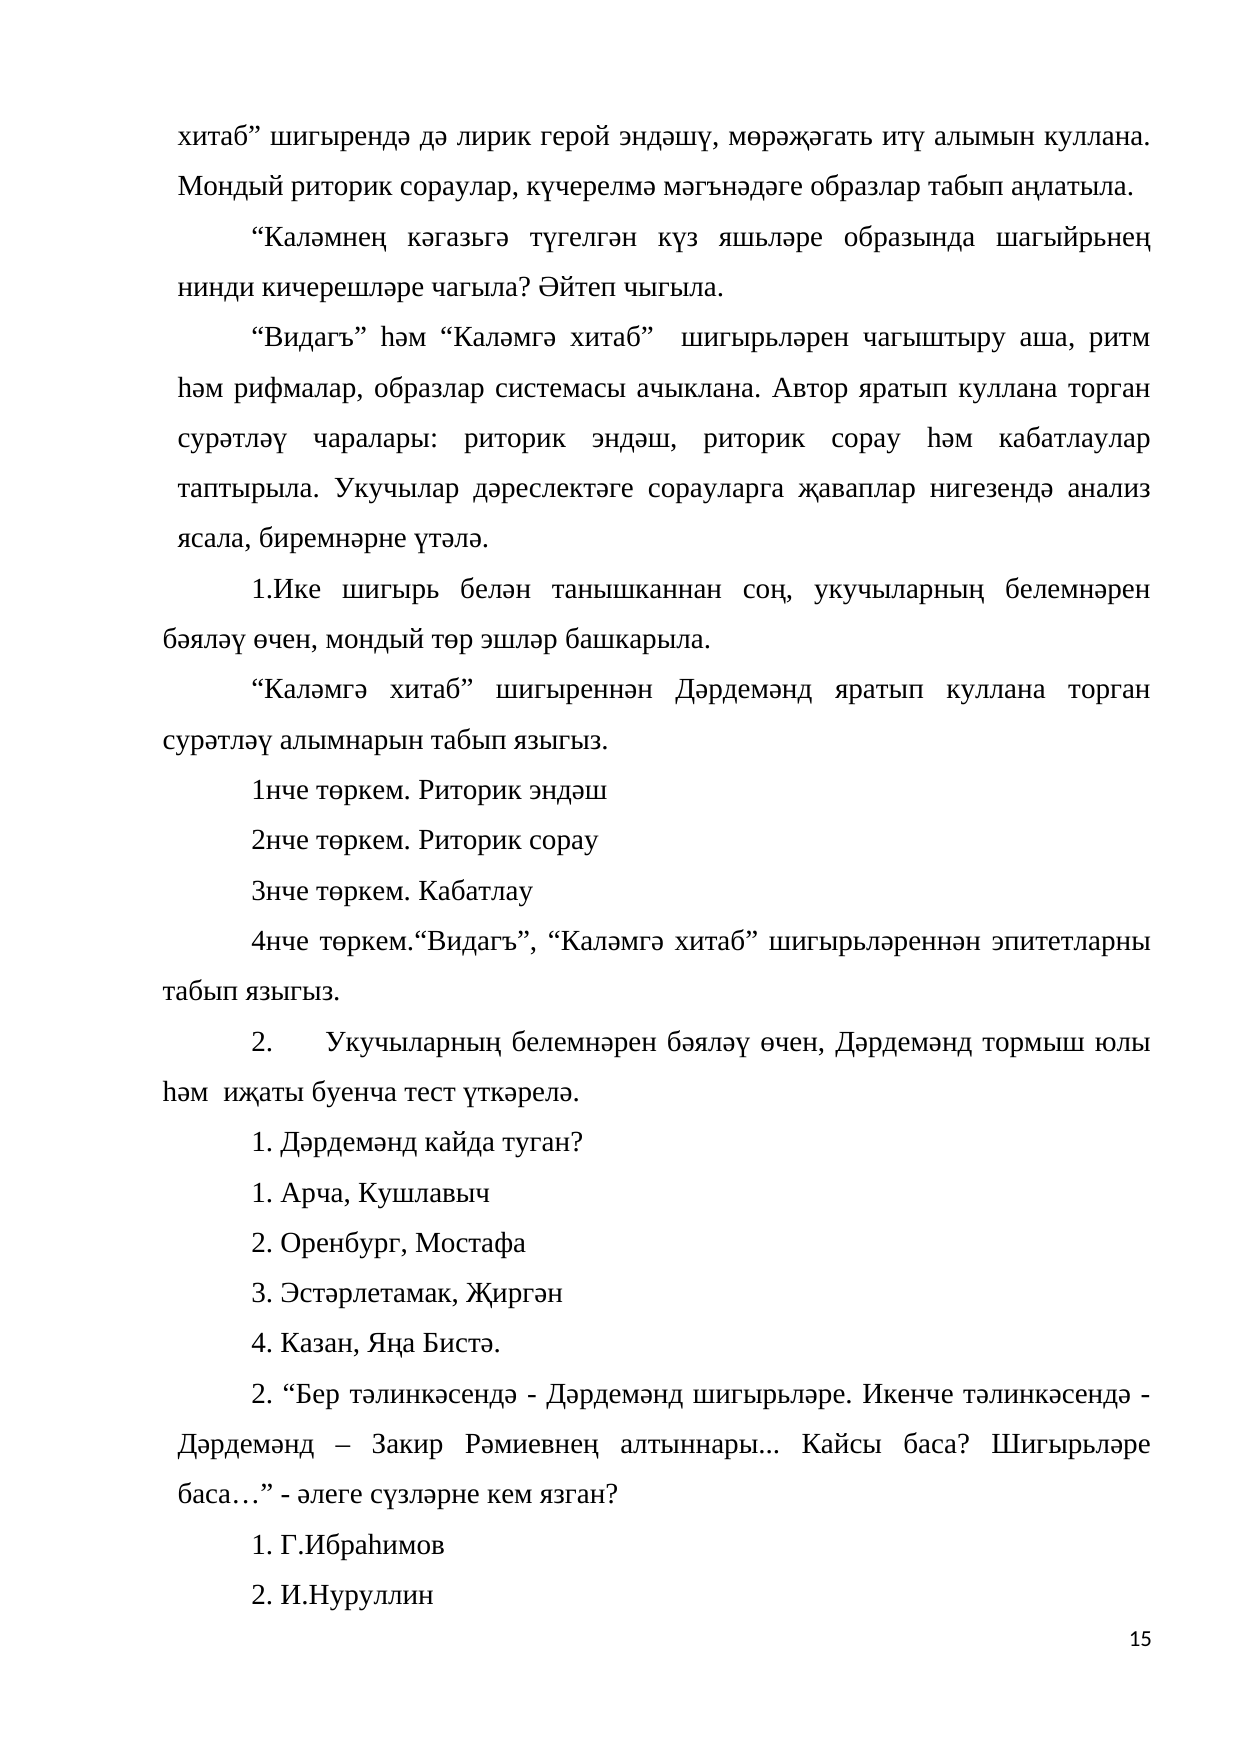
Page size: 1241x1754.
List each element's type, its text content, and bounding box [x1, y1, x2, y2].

text 2. “Бер тәлинкәсендә - Дәрдемәнд шигырьләре. Икенче тәлинкәсендә - Дәрдемәнд – Закир Рәмиевнең алтыннары... Кайсы баса? Шигырьләре баса…” - әлеге сүзләрне кем язган? [177, 1376, 1152, 1510]
text 1.Ике шигырь белән танышканнан соң, укучыларның белемнәрен бәяләү өчен, мондый төр эшләр башкарыла. [162, 571, 1152, 655]
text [177, 118, 1152, 202]
text 1. Дәрдемәнд кайда туган? [177, 1124, 1152, 1158]
text 4. Казан, Яңа Бистә. [177, 1326, 1152, 1359]
text 3нче төркем. Кабатлау [162, 873, 1152, 906]
text “Каләмгә хитаб” шигыреннән Дәрдемәнд яратып куллана торган сурәтләү алымнарын табып языгыз. [162, 672, 1152, 755]
text “Видагъ” һәм “Каләмгә хитаб” шигырьләрен чагыштыру аша, ритм һәм рифмалар, образлар системасы ачыклана. Автор яратып куллана торган сурәтләү чаралары: риторик эндәш, риторик сорау һәм кабатлаулар таптырыла. Укучылар дәреслектәге сорауларга җаваплар нигезендә анализ ясала, биремнәрне үтәлә. [177, 319, 1152, 554]
list Укучыларның белемнәрен бәяләү өчен, Дәрдемәнд тормыш юлы һәм иҗаты буенча тест үткәрелә. [162, 1024, 1152, 1108]
text 1. Г.Ибраһимов [177, 1527, 1152, 1560]
text 2нче төркем. Риторик сорау [162, 822, 1152, 856]
text 4нче төркем.“Видагъ”, “Каләмгә хитаб” шигырьләреннән эпитетларны табып языгыз. [162, 923, 1152, 1007]
text 1. Арча, Кушлавыч [177, 1175, 1152, 1208]
text 1нче төркем. Риторик эндәш [162, 772, 1152, 806]
text “Каләмнең кәгазьгә түгелгән күз яшьләре образында шагыйрьнең нинди кичерешләре чагыла? Әйтеп чыгыла. [177, 219, 1152, 303]
text 2. И.Нуруллин [177, 1577, 1152, 1611]
text 3. Эстәрлетамак, Җиргән [177, 1275, 1152, 1309]
text 2. Оренбург, Мостафа [177, 1225, 1152, 1258]
